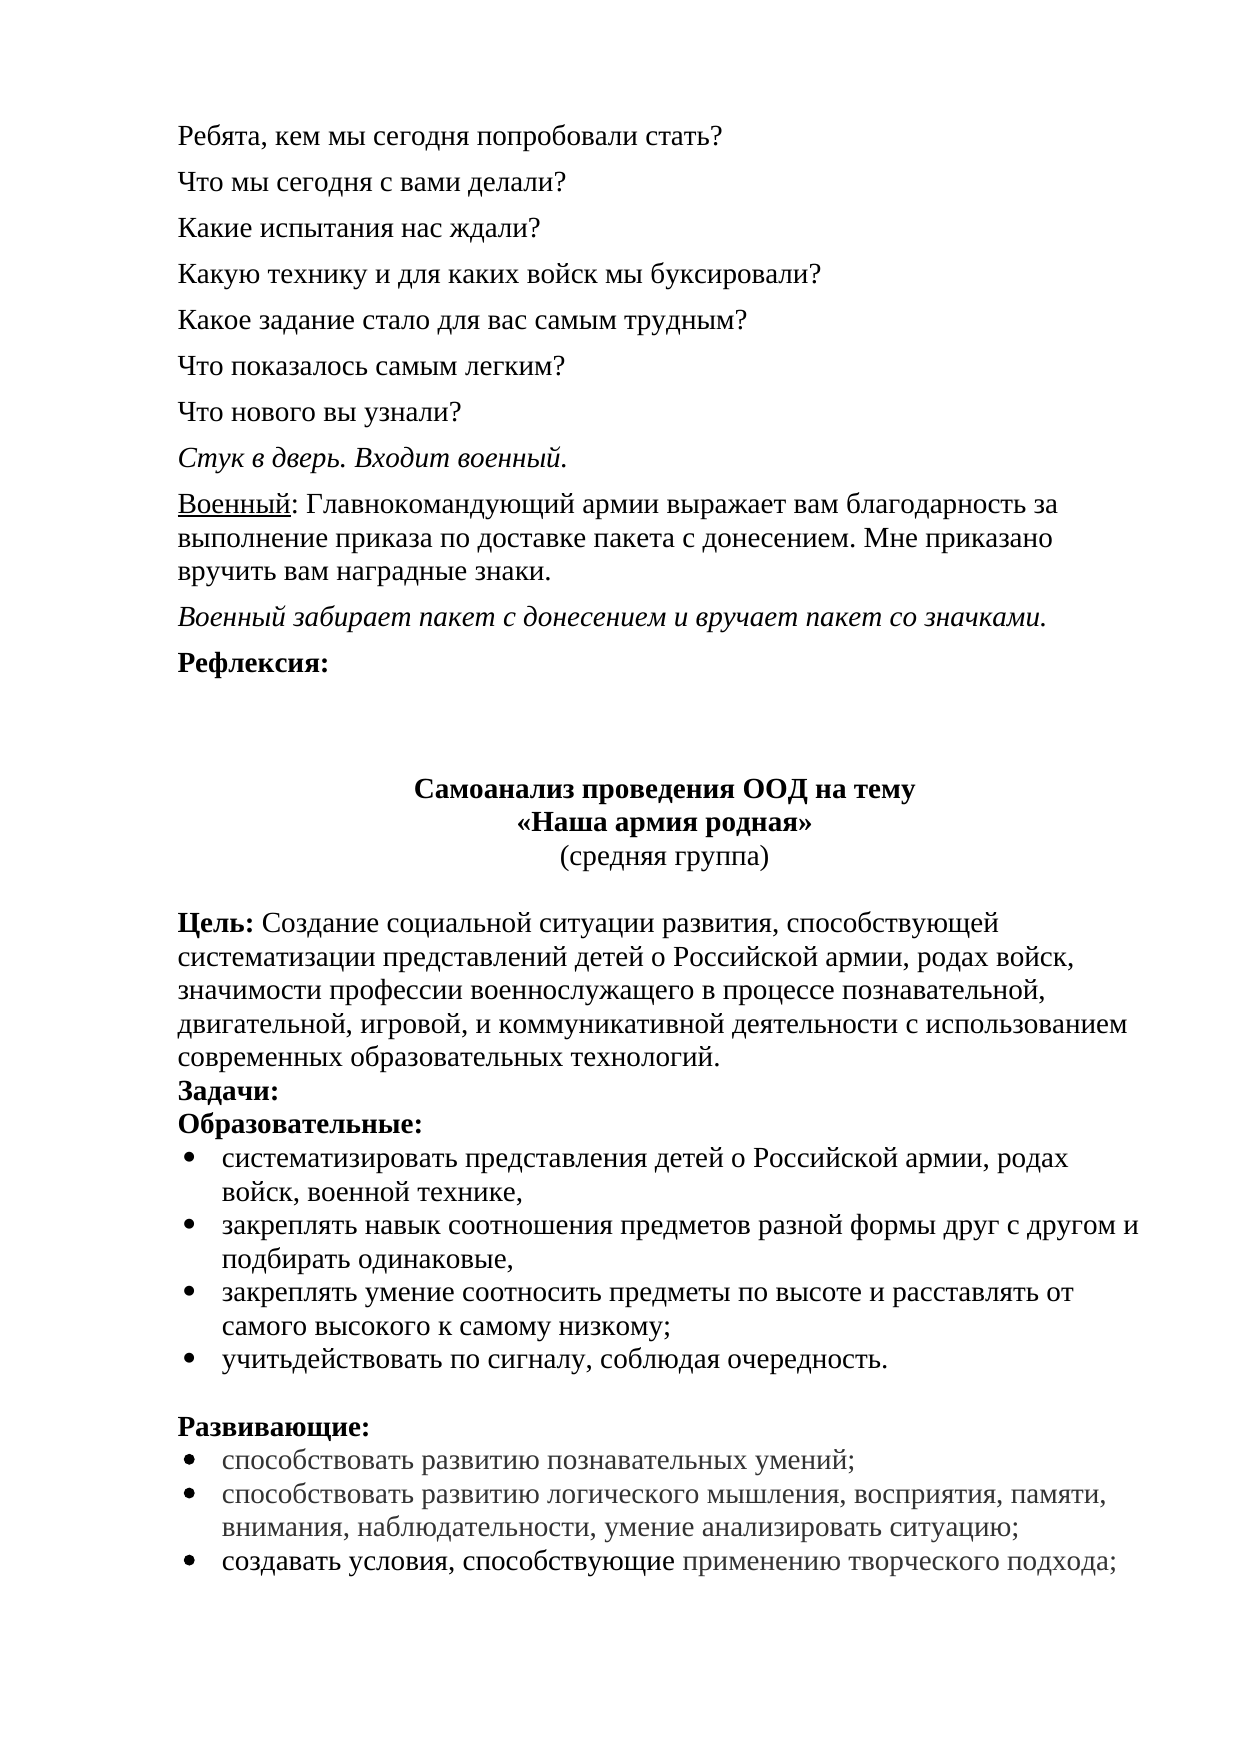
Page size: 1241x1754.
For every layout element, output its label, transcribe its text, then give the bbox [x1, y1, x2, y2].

text Образовательные: [177, 1106, 1152, 1140]
list закреплять навык соотношения предметов разной формы друг с другом и подбирать одинаковые, [184, 1207, 1152, 1274]
text Какое задание стало для вас самым трудным? [177, 302, 1152, 336]
text Развивающие: [177, 1409, 1152, 1442]
text Что нового вы узнали? [177, 394, 1152, 428]
text (средняя группа) [177, 838, 1152, 872]
list учитьдействовать по сигналу, соблюдая очередность. [184, 1342, 1152, 1375]
text Ребята, кем мы сегодня попробовали стать? [177, 118, 1152, 152]
text Какие испытания нас ждали? [177, 210, 1152, 244]
text Цель: Создание социальной ситуации развития, способствующей систематизации представлений детей о Российской армии, родах войск, значимости профессии военнослужащего в процессе познавательной, двигательной, игровой, и коммуникативной деятельности с использованием современных образовательных технологий. [177, 905, 1152, 1073]
list систематизировать представления детей о Российской армии, родах войск, военной технике, [184, 1140, 1152, 1207]
list способствовать развитию логического мышления, восприятия, памяти, внимания, наблюдательности, умение анализировать ситуацию; [184, 1476, 1152, 1543]
text Какую технику и для каких войск мы буксировали? [177, 256, 1152, 290]
list способствовать развитию познавательных умений; [184, 1442, 1152, 1476]
text Что мы сегодня с вами делали? [177, 164, 1152, 198]
text Задачи: [177, 1073, 1152, 1106]
text Рефлексия: [177, 646, 1152, 679]
list закреплять умение соотносить предметы по высоте и расставлять от самого высокого к самому низкому; [184, 1274, 1152, 1342]
text Военный забирает пакет с донесением и вручает пакет со значками. [177, 599, 1152, 633]
list создавать условия, способствующие применению творческого подхода; [184, 1543, 1152, 1577]
text Стук в дверь. Входит военный. [177, 440, 1152, 474]
text Что показалось самым легким? [177, 348, 1152, 382]
text «Наша армия родная» [177, 804, 1152, 838]
text Военный: Главнокомандующий армии выражает вам благодарность за выполнение приказа по доставке пакета с донесением. Мне приказано вручить вам наградные знаки. [177, 486, 1152, 587]
text Самоанализ проведения ООД на тему [177, 771, 1152, 804]
